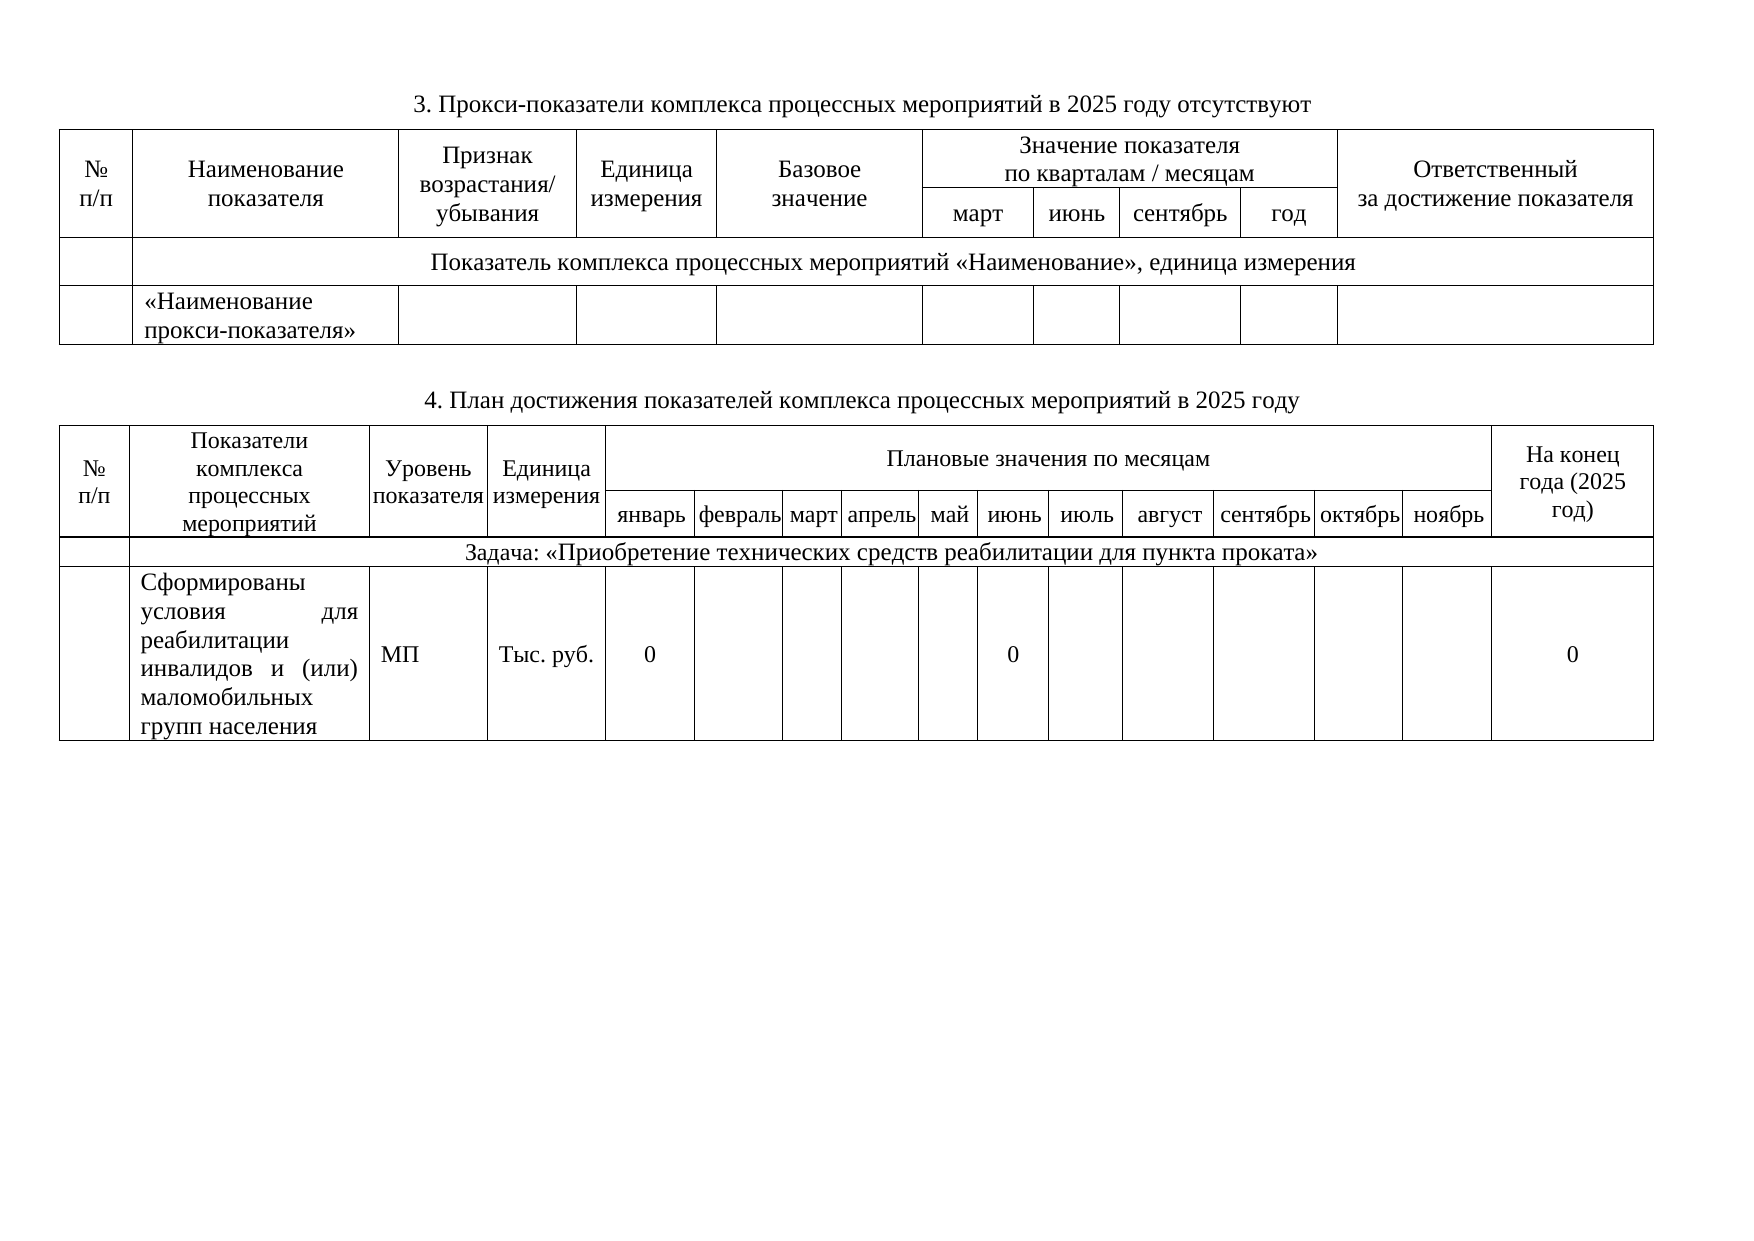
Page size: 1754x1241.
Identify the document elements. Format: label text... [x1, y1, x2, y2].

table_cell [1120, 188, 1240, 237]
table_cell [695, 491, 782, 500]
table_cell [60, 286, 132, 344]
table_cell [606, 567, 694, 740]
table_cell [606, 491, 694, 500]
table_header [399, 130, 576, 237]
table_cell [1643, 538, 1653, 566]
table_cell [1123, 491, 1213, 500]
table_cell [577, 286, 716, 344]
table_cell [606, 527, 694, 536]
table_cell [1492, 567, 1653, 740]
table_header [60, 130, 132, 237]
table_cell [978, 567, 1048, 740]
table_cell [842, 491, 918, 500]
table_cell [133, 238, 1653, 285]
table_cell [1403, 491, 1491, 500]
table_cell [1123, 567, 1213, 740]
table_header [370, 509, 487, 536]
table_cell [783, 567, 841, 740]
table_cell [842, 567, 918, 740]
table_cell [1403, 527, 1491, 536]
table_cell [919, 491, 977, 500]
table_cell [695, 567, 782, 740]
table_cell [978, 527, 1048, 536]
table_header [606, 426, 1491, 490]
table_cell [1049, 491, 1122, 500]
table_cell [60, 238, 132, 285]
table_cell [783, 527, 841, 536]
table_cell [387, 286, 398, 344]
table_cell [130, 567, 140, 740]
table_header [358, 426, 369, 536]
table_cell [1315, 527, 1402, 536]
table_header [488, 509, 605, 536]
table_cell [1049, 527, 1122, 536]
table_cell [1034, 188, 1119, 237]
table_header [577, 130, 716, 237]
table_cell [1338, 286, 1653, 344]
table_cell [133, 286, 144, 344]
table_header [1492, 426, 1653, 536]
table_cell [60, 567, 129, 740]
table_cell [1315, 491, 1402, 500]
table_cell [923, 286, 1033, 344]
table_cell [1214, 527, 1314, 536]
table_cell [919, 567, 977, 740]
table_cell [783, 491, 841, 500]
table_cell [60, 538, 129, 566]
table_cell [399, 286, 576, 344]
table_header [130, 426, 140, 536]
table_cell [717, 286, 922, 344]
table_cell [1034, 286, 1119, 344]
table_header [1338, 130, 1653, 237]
text 3. Прокси-показатели комплекса процессных мероприятий в 2025 году отсутствуют [59, 89, 1665, 117]
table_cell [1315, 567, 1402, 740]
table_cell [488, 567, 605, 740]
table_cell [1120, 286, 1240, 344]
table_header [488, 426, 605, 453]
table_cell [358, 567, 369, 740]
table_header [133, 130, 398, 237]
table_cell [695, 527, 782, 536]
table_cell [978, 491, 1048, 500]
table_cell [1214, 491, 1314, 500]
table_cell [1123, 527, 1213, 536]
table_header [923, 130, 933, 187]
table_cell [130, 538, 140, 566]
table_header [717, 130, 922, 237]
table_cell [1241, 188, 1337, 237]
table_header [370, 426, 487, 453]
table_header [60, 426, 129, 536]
text 4. План достижения показателей комплекса процессных мероприятий в 2025 году [59, 385, 1665, 414]
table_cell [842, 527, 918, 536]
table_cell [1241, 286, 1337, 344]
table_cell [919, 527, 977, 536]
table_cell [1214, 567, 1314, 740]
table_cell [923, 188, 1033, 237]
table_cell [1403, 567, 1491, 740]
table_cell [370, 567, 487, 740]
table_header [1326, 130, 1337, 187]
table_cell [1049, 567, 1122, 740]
